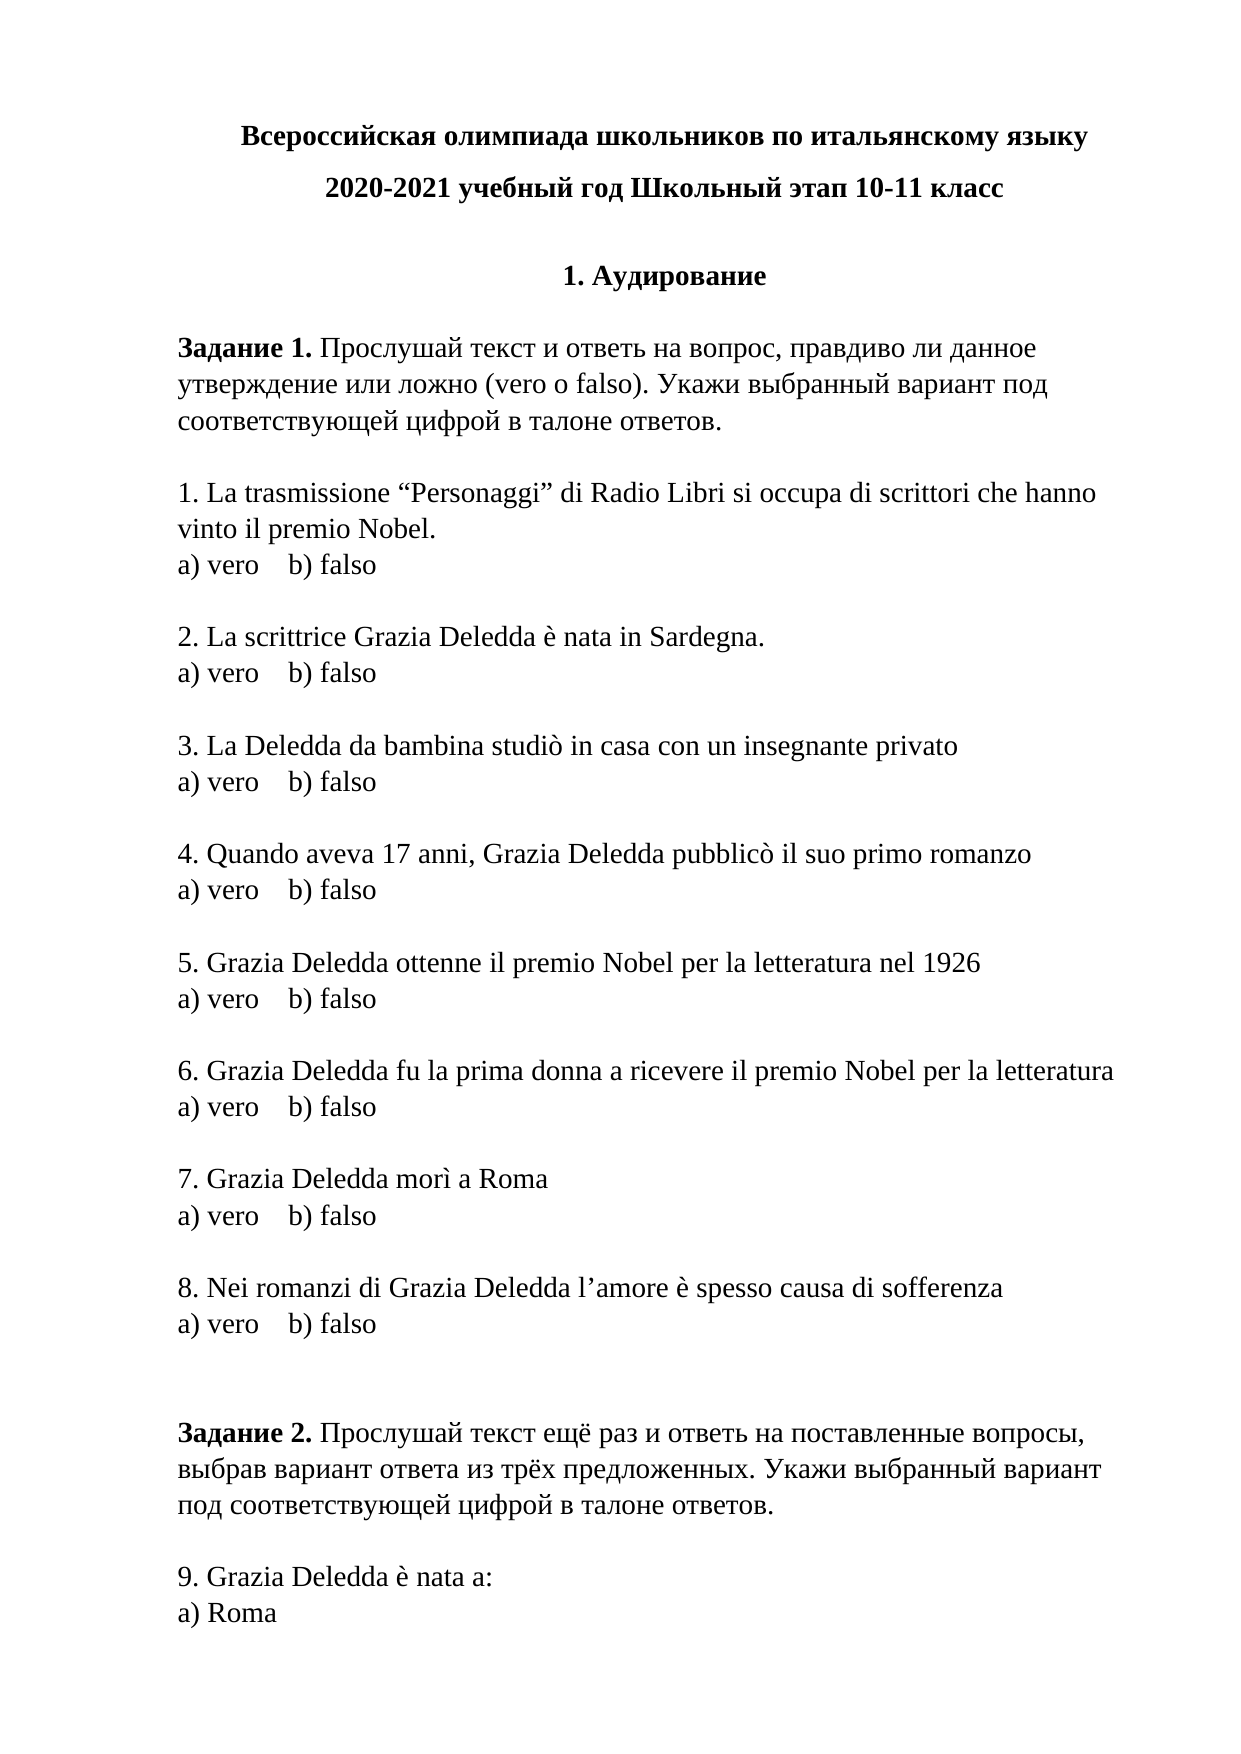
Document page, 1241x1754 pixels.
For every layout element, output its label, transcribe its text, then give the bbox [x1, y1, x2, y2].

text 5. Grazia Deledda ottenne il premio Nobel per la letteratura nel 1926 [177, 945, 1152, 978]
text 8. Nei romanzi di Grazia Deledda l’amore è spesso causa di sofferenza [177, 1270, 1152, 1304]
text 7. Grazia Deledda morì a Roma [177, 1162, 1152, 1195]
text a) vero b) falso [177, 1198, 1152, 1231]
text a) Roma [177, 1595, 1152, 1629]
text 2. La scrittrice Grazia Deledda è nata in Sardegna. [177, 619, 1152, 653]
text a) vero b) falso [177, 764, 1152, 798]
text 2020-2021 учебный год Школьный этап 10-11 класс [177, 170, 1152, 203]
text 6. Grazia Deledda fu la prima donna a ricevere il premio Nobel per la letteratura [177, 1053, 1152, 1087]
text a) vero b) falso [177, 872, 1152, 906]
text a) vero b) falso [177, 547, 1152, 581]
text a) vero b) falso [177, 981, 1152, 1014]
text a) vero b) falso [177, 656, 1152, 689]
text a) vero b) falso [177, 1306, 1152, 1340]
text 4. Quando aveva 17 anni, Grazia Deledda pubblicò il suo primo romanzo [177, 836, 1152, 870]
text 3. La Deledda da bambina studiò in casa con un insegnante privato [177, 728, 1152, 761]
text 9. Grazia Deledda è nata a: [177, 1559, 1152, 1593]
text 1. La trasmissione “Personaggi” di Radio Libri si occupa di scrittori che hanno vinto il premio Nobel. [177, 475, 1152, 544]
text 1. Aудирование [177, 258, 1152, 292]
text Всероссийская олимпиада школьников по итальянскому языку [177, 118, 1152, 152]
text Задание 1. Прослушай текст и ответь на вопрос, правдиво ли данное утверждение или ложно (vero o falso). Укажи выбранный вариант под соответствующей цифрой в талоне ответов. [177, 330, 1152, 436]
text Задание 2. Прослушай текст ещё раз и ответь на поставленные вопросы, выбрав вариант ответа из трёх предложенных. Укажи выбранный вариант под соответствующей цифрой в талоне ответов. [177, 1415, 1152, 1521]
text a) vero b) falso [177, 1089, 1152, 1123]
